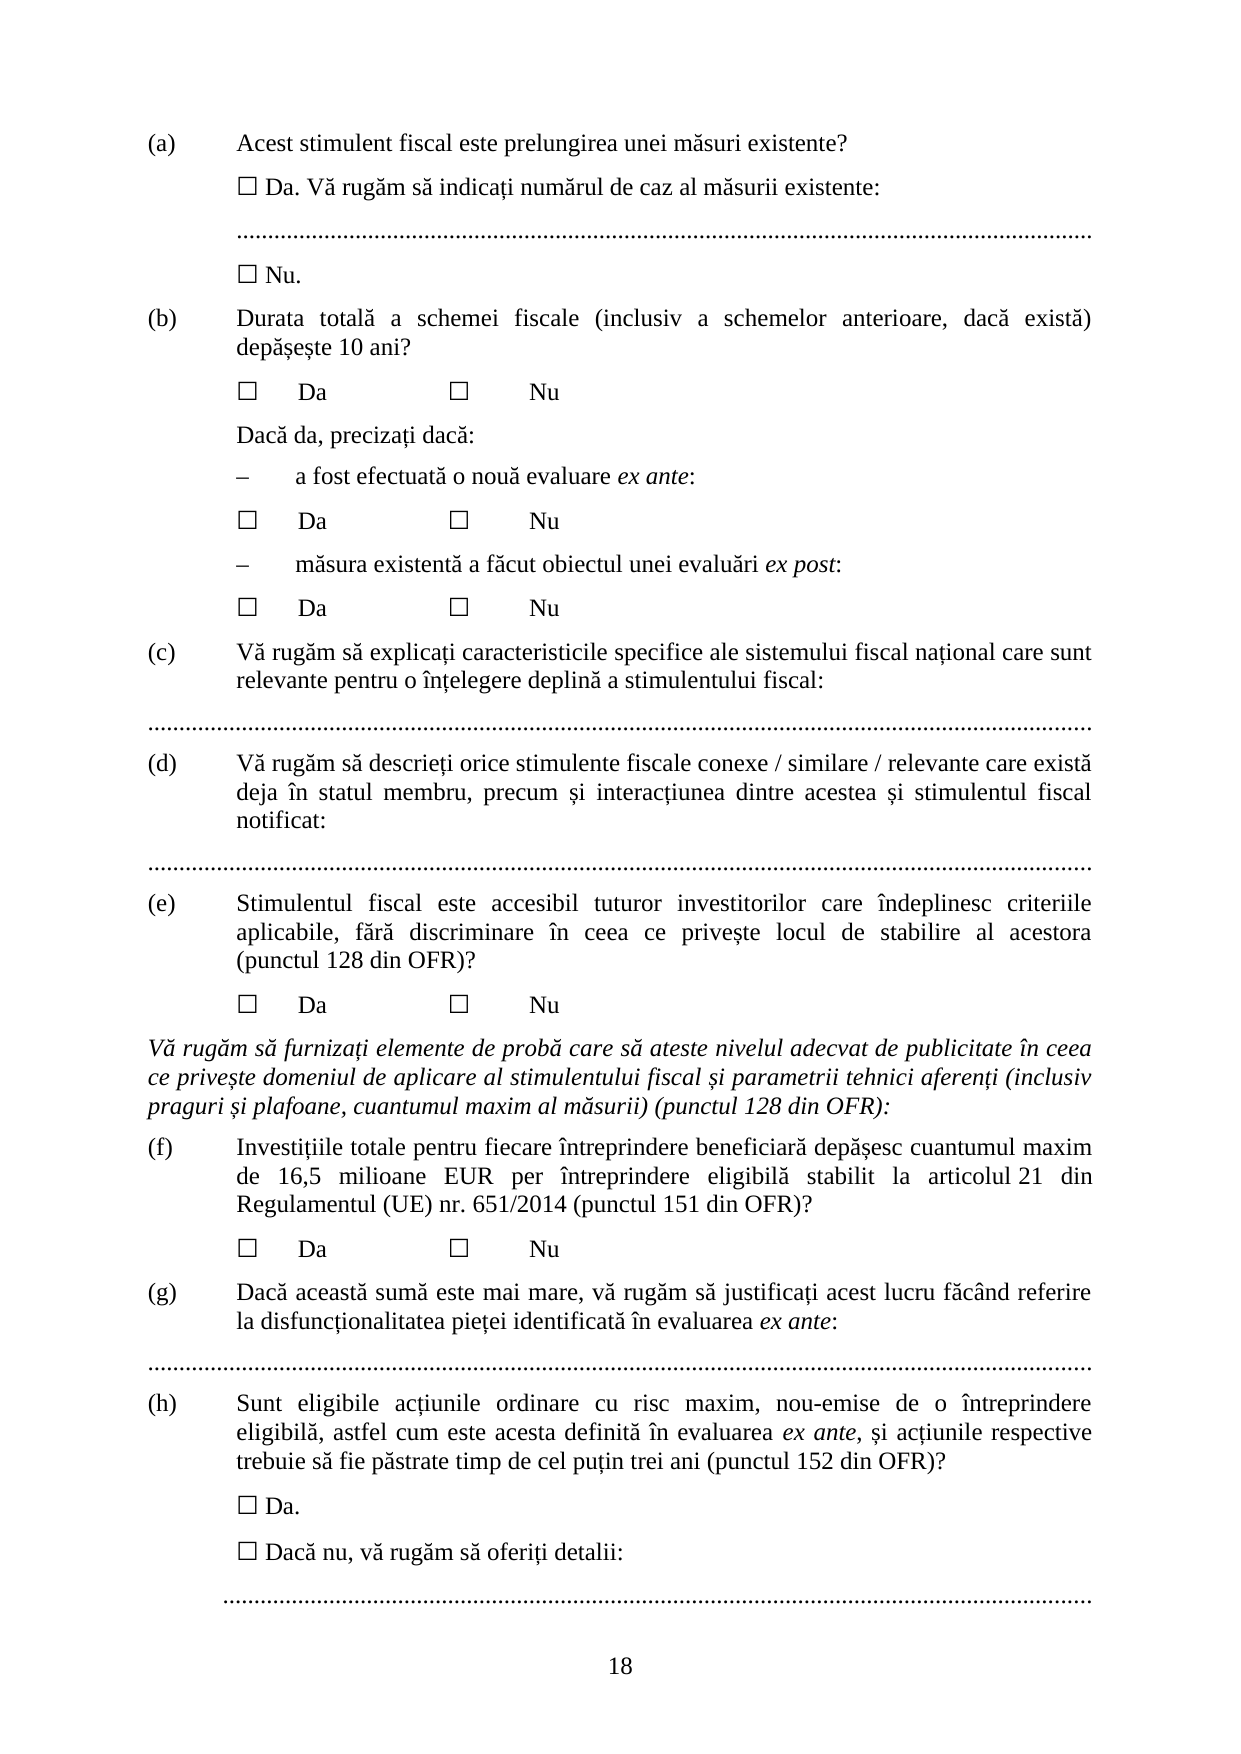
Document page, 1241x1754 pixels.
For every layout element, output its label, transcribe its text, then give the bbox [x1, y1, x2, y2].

text (d) Vă rugăm să descrieți orice stimulente fiscale conexe / similare / relevante care există deja în statul membru, precum și interacțiunea dintre acestea și stimulentul fiscal notificat: [148, 748, 1093, 834]
text (c) Vă rugăm să explicați caracteristicile specifice ale sistemului fiscal național care sunt relevante pentru o înțelegere deplină a stimulentului fiscal: [148, 637, 1093, 694]
text (f) Investițiile totale pentru fiecare întreprindere beneficiară depășesc cuantumul maxim de 16,5 milioane EUR per întreprindere eligibilă stabilit la articolul 21 din Regulamentul (UE) nr. 651/2014 (punctul 151 din OFR)? [148, 1132, 1093, 1218]
list Nu. [236, 257, 1093, 291]
text Dacă nu, vă rugăm să oferiți detalii: [236, 1534, 1093, 1568]
list măsura existentă a făcut obiectul unei evaluări ex post: [236, 549, 1093, 578]
text Da Nu [236, 373, 1093, 407]
list Da. Vă rugăm să indicați numărul de caz al măsurii existente: [236, 169, 1093, 203]
text Dacă da, precizați dacă: [236, 420, 1093, 448]
text Da Nu [236, 502, 1093, 536]
text Da. [236, 1487, 1093, 1521]
text Da Nu [236, 1231, 1093, 1265]
text (b) Durata totală a schemei fiscale (inclusiv a schemelor anterioare, dacă există) depășește 10 ani? [148, 303, 1093, 361]
text Da Nu [236, 987, 1093, 1021]
text (a) Acest stimulent fiscal este prelungirea unei măsuri existente? [148, 128, 1093, 156]
text (h) Sunt eligibile acțiunile ordinare cu risc maxim, nou-emise de o întreprindere eligibilă, astfel cum este acesta definită în evaluarea ex ante, și acțiunile respective trebuie să fie păstrate timp de cel puțin trei ani (punctul 152 din OFR)? [148, 1388, 1093, 1475]
list a fost efectuată o nouă evaluare ex ante: [236, 461, 1093, 490]
text Da Nu [236, 590, 1093, 624]
text (e) Stimulentul fiscal este accesibil tuturor investitorilor care îndeplinesc criteriile aplicabile, fără discriminare în ceea ce privește locul de stabilire al acestora (punctul 128 din OFR)? [148, 888, 1093, 974]
text Vă rugăm să furnizați elemente de probă care să ateste nivelul adecvat de publicitate în ceea ce privește domeniul de aplicare al stimulentului fiscal și parametrii tehnici aferenți (inclusiv praguri și plafoane, cuantumul maxim al măsurii) (punctul 128 din OFR): [148, 1033, 1093, 1119]
text (g) Dacă această sumă este mai mare, vă rugăm să justificați acest lucru făcând referire la disfuncționalitatea pieței identificată în evaluarea ex ante: [148, 1277, 1093, 1335]
